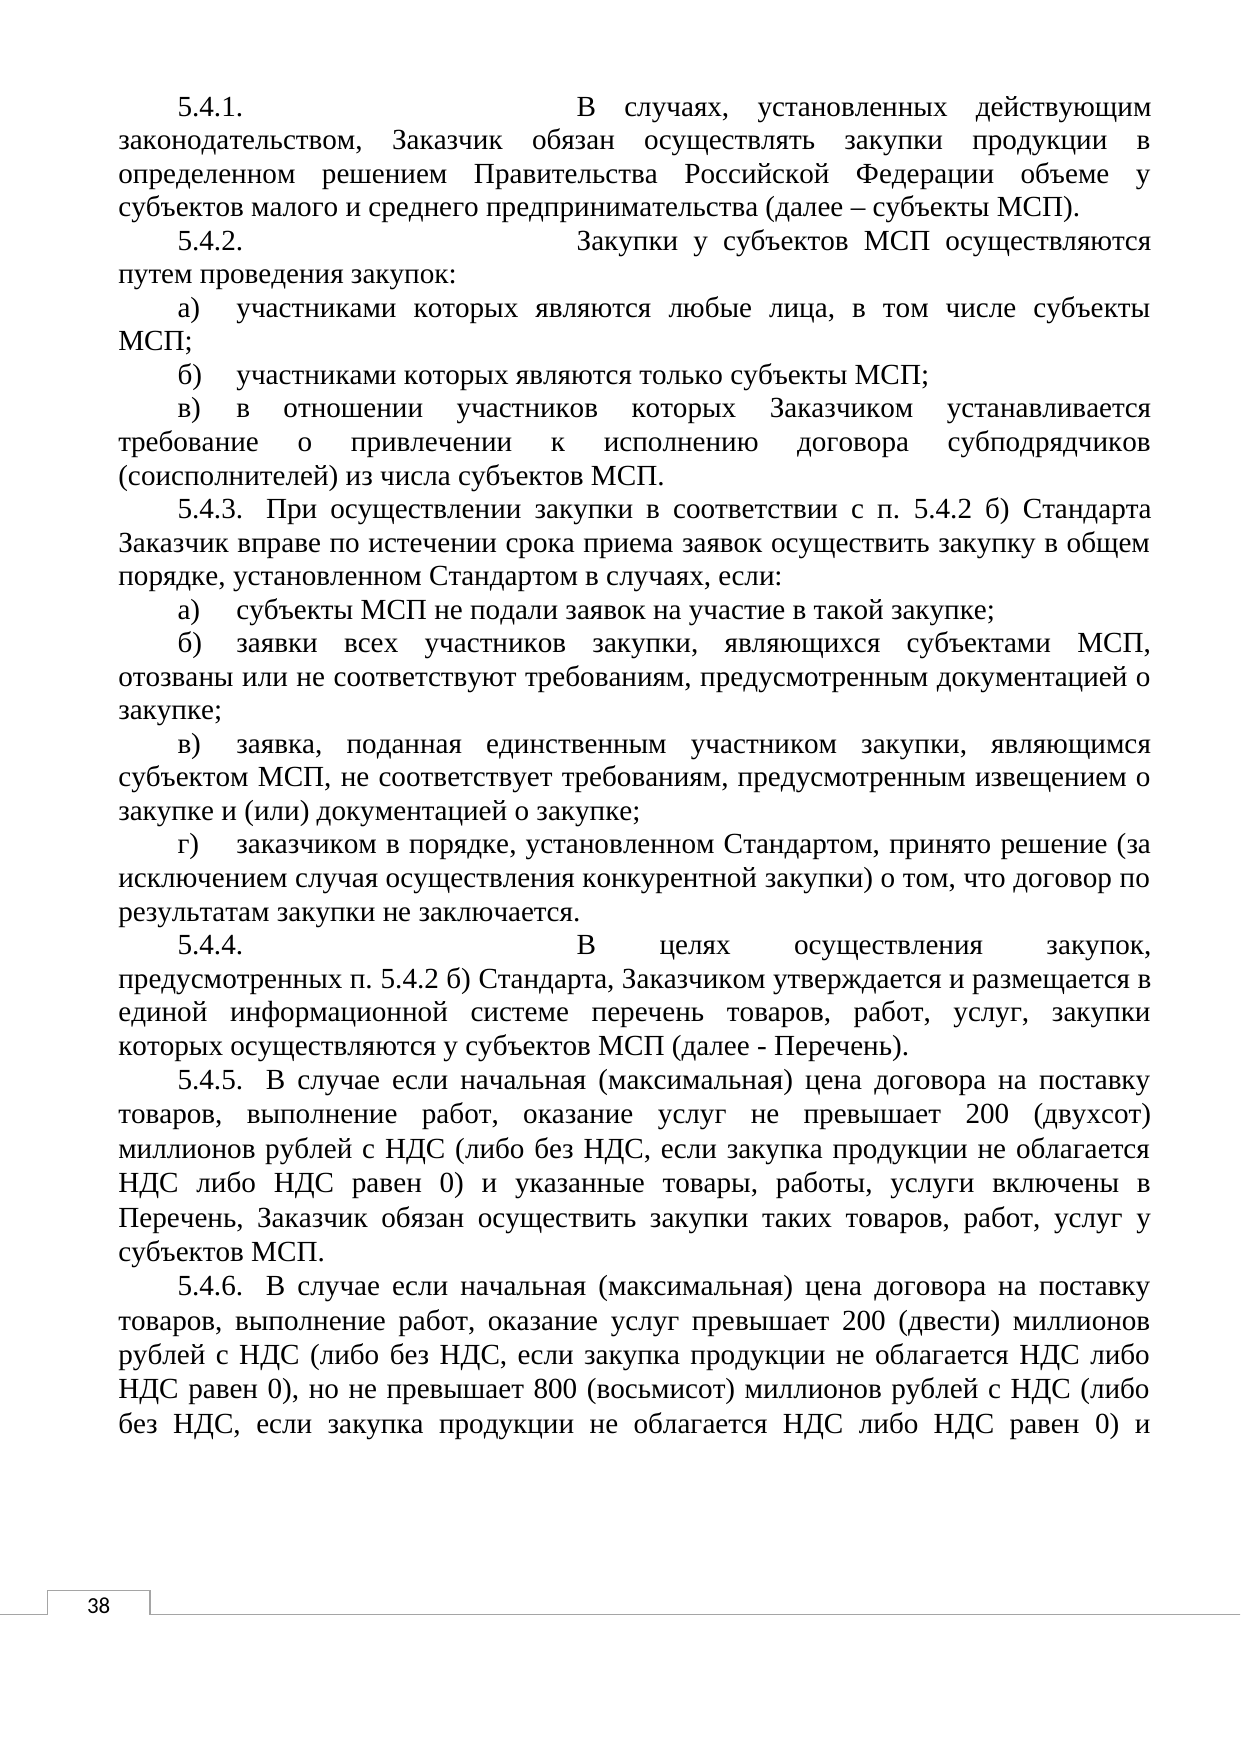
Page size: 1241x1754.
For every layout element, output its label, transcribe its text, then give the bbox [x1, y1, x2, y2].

list участниками которых являются любые лица, в том числе субъекты МСП; [118, 290, 1152, 357]
list в отношении участников которых Заказчиком устанавливается требование о привлечении к исполнению договора субподрядчиков (соисполнителей) из числа субъектов МСП. [118, 391, 1152, 491]
list В случае если начальная (максимальная) цена договора на поставку товаров, выполнение работ, оказание услуг не превышает 200 (двухсот) миллионов рублей с НДС (либо без НДС, если закупка продукции не облагается НДС либо НДС равен 0) и указанные товары, работы, услуги включены в Перечень, Заказчик обязан осуществить закупки таких товаров, работ, услуг у субъектов МСП. [118, 1061, 1152, 1268]
list заказчиком в порядке, установленном Стандартом, принято решение (за исключением случая осуществления конкурентной закупки) о том, что договор по результатам закупки не заключается. [118, 827, 1152, 927]
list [118, 1268, 1152, 1439]
list Закупки у субъектов МСП осуществляются путем проведения закупок: [118, 223, 1152, 290]
list участниками которых являются только субъекты МСП; [118, 357, 1152, 391]
list заявка, поданная единственным участником закупки, являющимся субъектом МСП, не соответствует требованиям, предусмотренным извещением о закупке и (или) документацией о закупке; [118, 726, 1152, 827]
list заявки всех участников закупки, являющихся субъектами МСП, отозваны или не соответствуют требованиям, предусмотренным документацией о закупке; [118, 625, 1152, 726]
list При осуществлении закупки в соответствии с п. 5.4.2 б) Стандарта Заказчик вправе по истечении срока приема заявок осуществить закупку в общем порядке, установленном Стандартом в случаях, если: [118, 491, 1152, 592]
list В целях осуществления закупок, предусмотренных п. 5.4.2 б) Стандарта, Заказчиком утверждается и размещается в единой информационной системе перечень товаров, работ, услуг, закупки которых осуществляются у субъектов МСП (далее - Перечень). [118, 927, 1152, 1061]
list субъекты МСП не подали заявок на участие в такой закупке; [118, 592, 1152, 625]
list В случаях, установленных действующим законодательством, Заказчик обязан осуществлять закупки продукции в определенном решением Правительства Российской Федерации объеме у субъектов малого и среднего предпринимательства (далее – субъекты МСП). [118, 89, 1152, 223]
